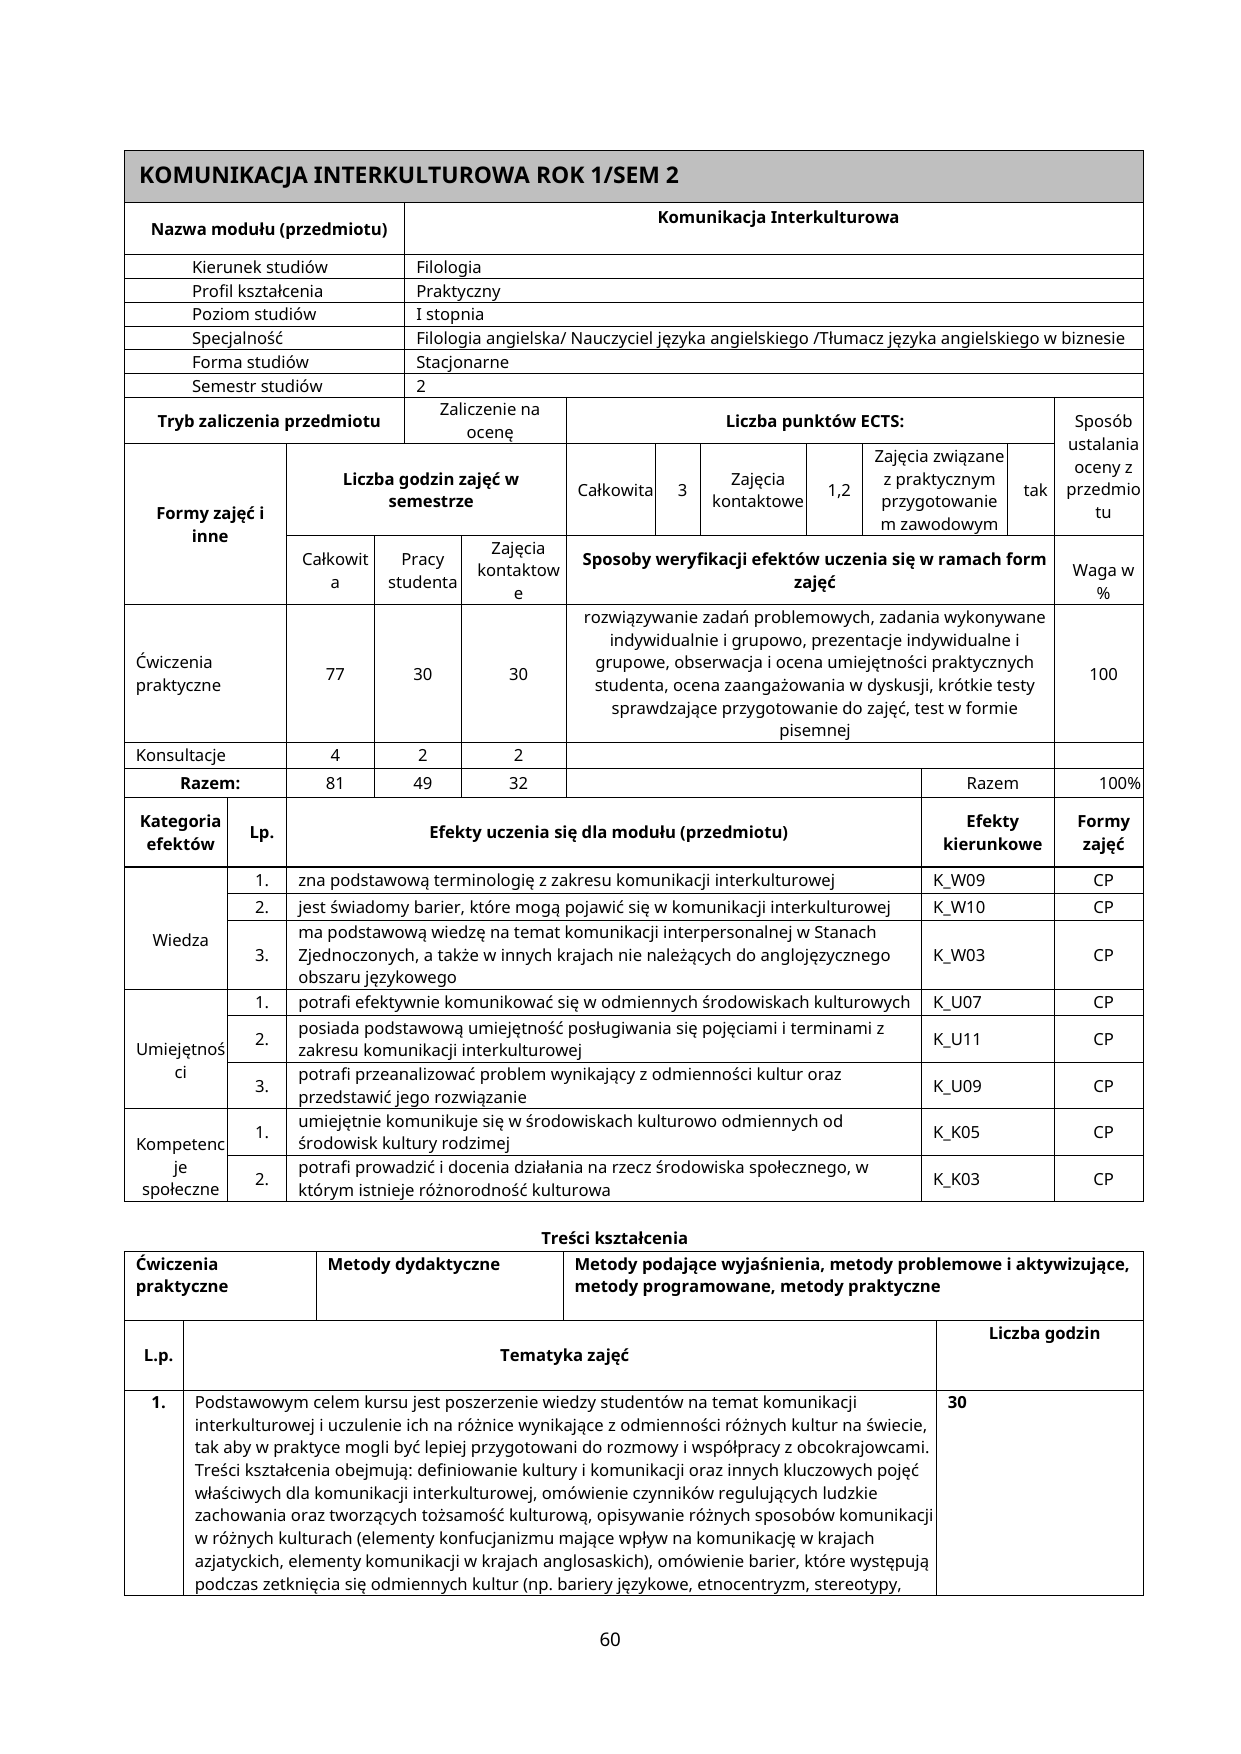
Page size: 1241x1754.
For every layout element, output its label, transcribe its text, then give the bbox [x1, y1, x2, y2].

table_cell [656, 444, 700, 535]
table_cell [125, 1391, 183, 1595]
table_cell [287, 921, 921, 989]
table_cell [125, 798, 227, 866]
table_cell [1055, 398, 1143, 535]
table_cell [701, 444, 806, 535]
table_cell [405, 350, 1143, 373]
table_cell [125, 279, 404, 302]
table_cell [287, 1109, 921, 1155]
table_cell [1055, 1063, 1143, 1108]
text Treści kształcenia [112, 1227, 1117, 1249]
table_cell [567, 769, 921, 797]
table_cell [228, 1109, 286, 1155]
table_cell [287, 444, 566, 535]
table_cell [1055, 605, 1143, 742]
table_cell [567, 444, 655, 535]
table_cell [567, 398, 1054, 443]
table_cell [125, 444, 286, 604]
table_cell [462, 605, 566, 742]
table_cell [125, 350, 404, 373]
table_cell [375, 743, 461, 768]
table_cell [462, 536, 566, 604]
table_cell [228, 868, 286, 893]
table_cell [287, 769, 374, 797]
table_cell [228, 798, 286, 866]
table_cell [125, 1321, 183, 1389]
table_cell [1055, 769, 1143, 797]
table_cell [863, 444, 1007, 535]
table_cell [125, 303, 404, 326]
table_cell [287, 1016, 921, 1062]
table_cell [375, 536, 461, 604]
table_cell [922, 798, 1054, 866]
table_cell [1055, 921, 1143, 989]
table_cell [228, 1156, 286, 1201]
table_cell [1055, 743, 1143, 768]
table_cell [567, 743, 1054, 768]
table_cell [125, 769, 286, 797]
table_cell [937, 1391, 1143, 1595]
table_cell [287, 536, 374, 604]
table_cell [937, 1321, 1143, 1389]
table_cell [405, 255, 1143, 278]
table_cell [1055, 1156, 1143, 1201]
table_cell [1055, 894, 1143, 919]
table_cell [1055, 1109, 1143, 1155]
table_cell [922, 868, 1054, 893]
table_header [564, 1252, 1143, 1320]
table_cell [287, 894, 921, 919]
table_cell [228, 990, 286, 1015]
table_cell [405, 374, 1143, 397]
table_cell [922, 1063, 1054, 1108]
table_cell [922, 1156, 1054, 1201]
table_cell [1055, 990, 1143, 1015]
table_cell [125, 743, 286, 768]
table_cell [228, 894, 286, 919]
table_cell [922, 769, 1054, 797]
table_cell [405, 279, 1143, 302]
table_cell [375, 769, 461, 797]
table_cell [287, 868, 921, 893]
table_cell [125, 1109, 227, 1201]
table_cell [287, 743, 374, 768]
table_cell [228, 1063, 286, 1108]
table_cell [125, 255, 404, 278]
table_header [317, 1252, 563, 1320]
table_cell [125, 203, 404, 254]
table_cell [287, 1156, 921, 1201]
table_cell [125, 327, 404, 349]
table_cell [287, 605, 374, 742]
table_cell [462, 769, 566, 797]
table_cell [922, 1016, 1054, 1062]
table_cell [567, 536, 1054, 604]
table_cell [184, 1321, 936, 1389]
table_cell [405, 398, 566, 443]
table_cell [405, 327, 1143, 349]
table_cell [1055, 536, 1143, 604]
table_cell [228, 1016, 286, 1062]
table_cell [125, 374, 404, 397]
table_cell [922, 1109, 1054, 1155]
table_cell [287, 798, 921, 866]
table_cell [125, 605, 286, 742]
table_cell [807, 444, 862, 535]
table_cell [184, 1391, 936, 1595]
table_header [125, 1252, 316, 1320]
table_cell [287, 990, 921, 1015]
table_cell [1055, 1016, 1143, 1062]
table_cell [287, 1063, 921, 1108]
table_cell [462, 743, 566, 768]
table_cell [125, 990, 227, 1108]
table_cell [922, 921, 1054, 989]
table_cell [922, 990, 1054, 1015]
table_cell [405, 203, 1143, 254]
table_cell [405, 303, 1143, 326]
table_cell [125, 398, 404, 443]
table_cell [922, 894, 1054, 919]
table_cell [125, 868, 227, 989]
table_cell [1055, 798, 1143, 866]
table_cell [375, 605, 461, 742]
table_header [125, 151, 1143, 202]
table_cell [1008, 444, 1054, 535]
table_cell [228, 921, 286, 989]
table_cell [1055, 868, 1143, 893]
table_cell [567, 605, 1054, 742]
